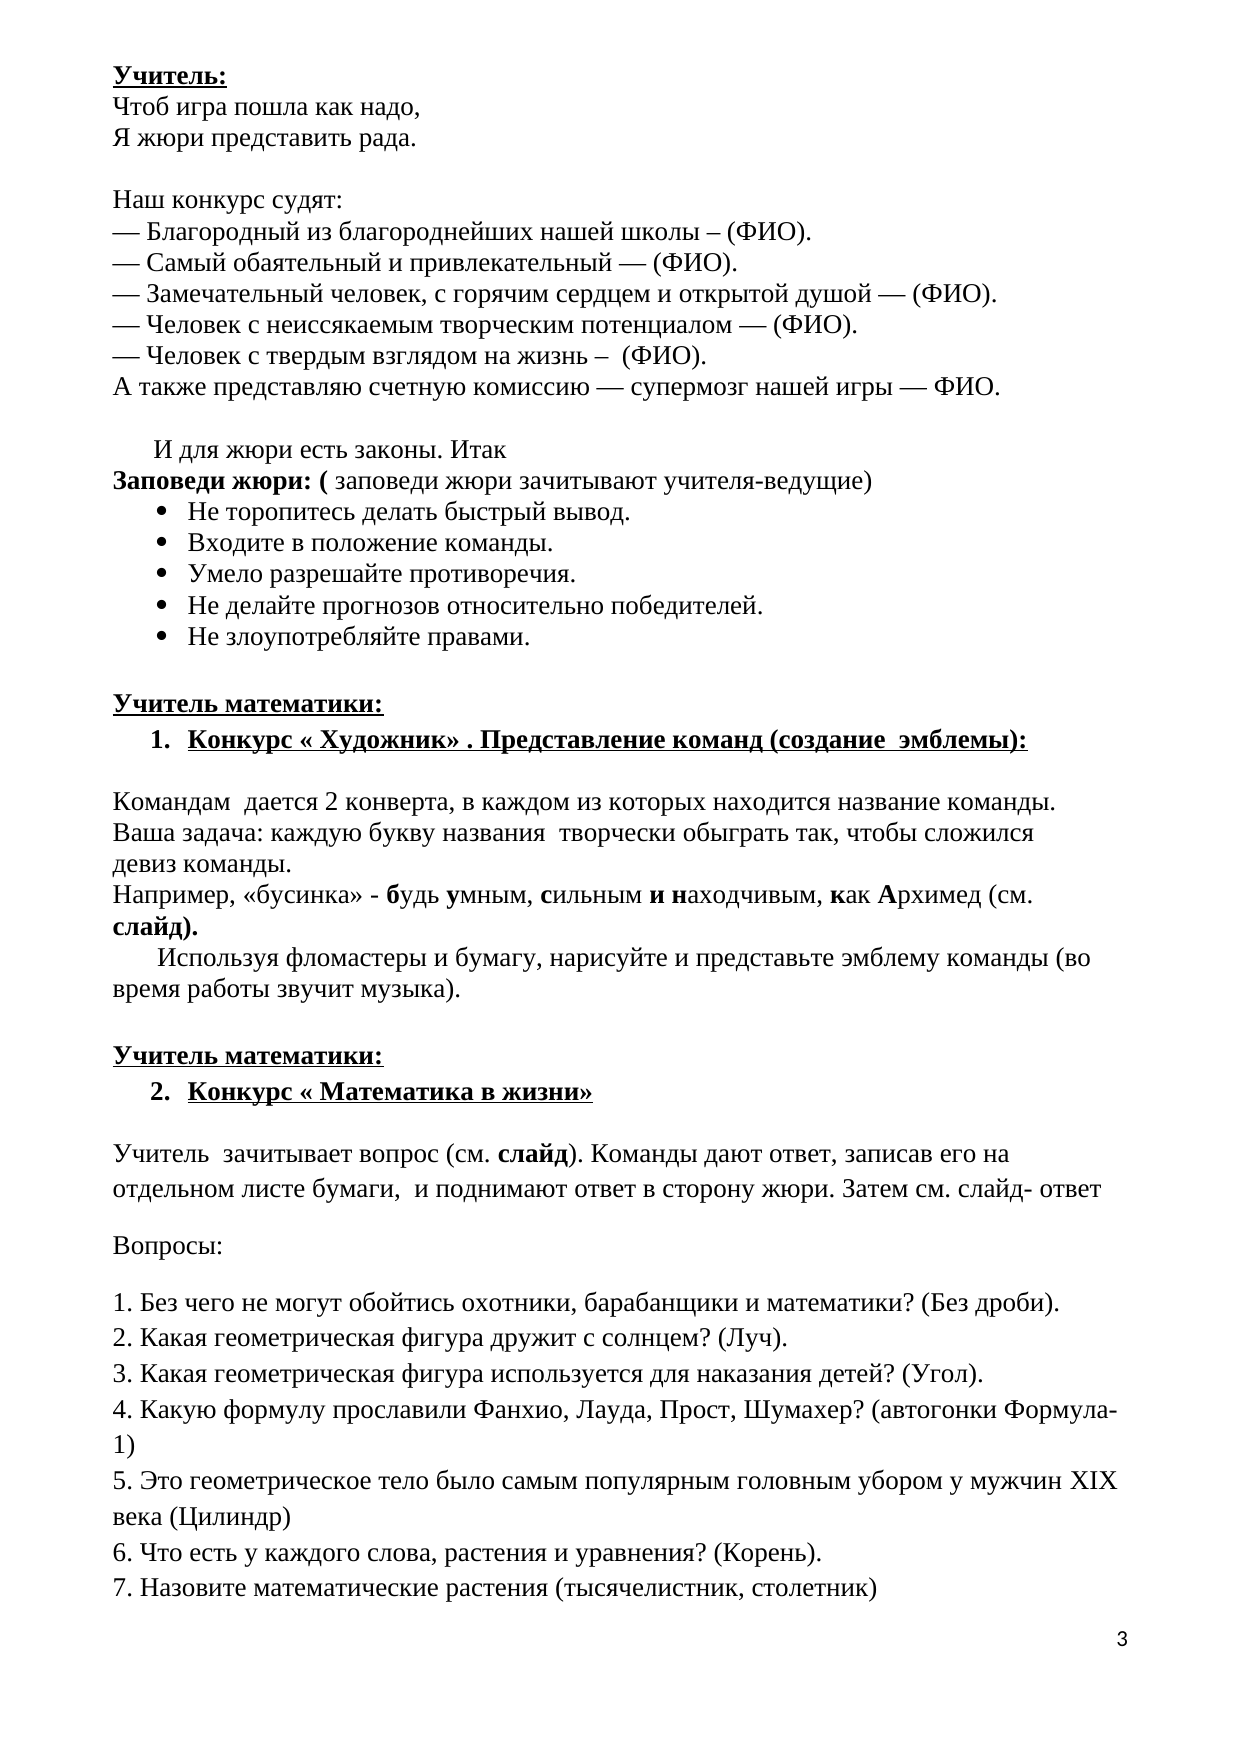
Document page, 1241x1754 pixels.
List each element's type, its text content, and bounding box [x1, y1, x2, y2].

text Вопросы: [112, 1229, 1128, 1260]
text 2. Какая геометрическая фигура дружит с солнцем? (Луч). [112, 1321, 1128, 1353]
list Командам дается 2 конверта, в каждом из которых находится название команды. Ваша задача: каждую букву названия творчески обыграть так, чтобы сложился девиз команды. [112, 785, 1091, 878]
text — Благородный из благороднейших нашей школы – (ФИО). — Самый обаятельный и привлекательный — (ФИО). — Замечательный человек, с горячим сердцем и открытой душой — (ФИО). — Человек с неиссякаемым творческим потенциалом — (ФИО). — Человек с твердым взглядом на жизнь – (ФИО). А также представляю счетную комиссию — супермозг нашей игры — ФИО. [112, 215, 1091, 402]
list Не злоупотребляйте правами. [157, 620, 1091, 651]
text Заповеди жюри: ( заповеди жюри зачитывают учителя-ведущие) [112, 464, 1091, 495]
list Умело разрешайте противоречия. [157, 558, 1091, 589]
list Не торопитесь делать быстрый вывод. [157, 495, 1091, 526]
text Чтоб игра пошла как надо, [112, 90, 1091, 121]
list Конкурс « Художник» . Представление команд (создание эмблемы): [150, 723, 1091, 754]
list Конкурс « Математика в жизни» [150, 1074, 1128, 1106]
text 7. Назовите математические растения (тысячелистник, столетник) [112, 1572, 1128, 1603]
text Учитель зачитывает вопрос (см. слайд). Команды дают ответ, записав его на отдельном листе бумаги, и поднимают ответ в сторону жюри. Затем см. слайд- ответ [112, 1137, 1128, 1204]
list Входите в положение команды. [157, 526, 1091, 558]
list Не делайте прогнозов относительно победителей. [157, 589, 1091, 620]
text И для жюри есть законы. Итак [112, 433, 1091, 464]
text Учитель математики: [112, 687, 1128, 718]
text 6. Что есть у каждого слова, растения и уравнения? (Корень). [112, 1536, 1128, 1567]
text Наш конкурс судят: [112, 184, 1091, 215]
text Я жюри представить рада. [112, 121, 1091, 152]
text Учитель: [112, 59, 1091, 90]
list Например, «бусинка» - будь умным, сильным и находчивым, как Архимед (см. слайд). [112, 878, 1091, 941]
text 1. Без чего не могут обойтись охотники, барабанщики и математики? (Без дроби). [112, 1286, 1128, 1317]
text 4. Какую формулу прославили Фанхио, Лауда, Прост, Шумахер? (автогонки Формула-1) [112, 1393, 1128, 1460]
text Учитель математики: [112, 1039, 1128, 1070]
text 5. Это геометрическое тело было самым популярным головным убором у мужчин XIX века (Цилиндр) [112, 1464, 1128, 1531]
text 3. Какая геометрическая фигура используется для наказания детей? (Угол). [112, 1357, 1128, 1388]
text Используя фломастеры и бумагу, нарисуйте и представьте эмблему команды (во время работы звучит музыка). [112, 941, 1128, 1003]
